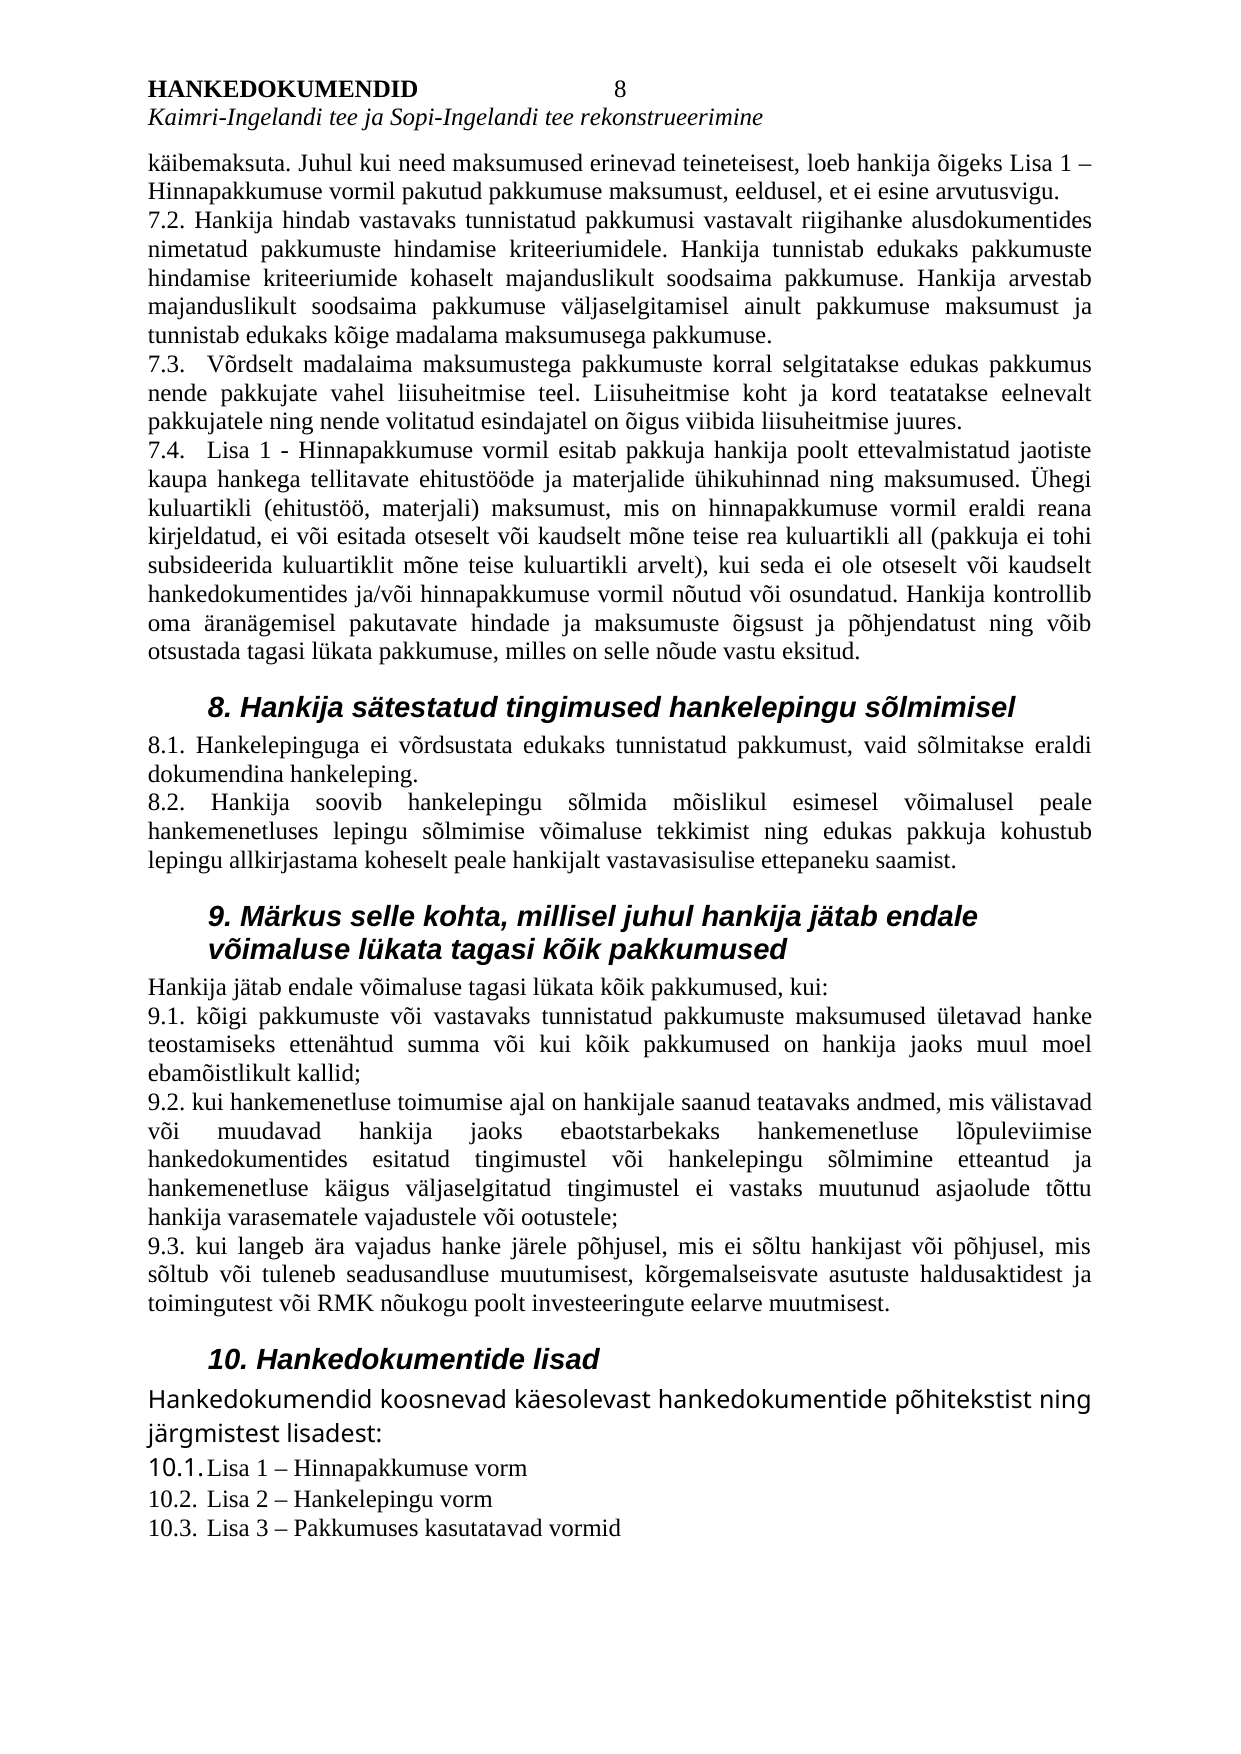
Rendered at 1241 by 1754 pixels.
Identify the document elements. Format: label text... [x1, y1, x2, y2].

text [148, 148, 1093, 205]
text Hankedokumendid koosnevad käesolevast hankedokumentide põhitekstist ning järgmistest lisadest: [148, 1382, 1093, 1450]
text Hankija jätab endale võimaluse tagasi lükata kõik pakkumused, kui: [148, 972, 1093, 1001]
text 7.3. Võrdselt madalaima maksumustega pakkumuste korral selgitatakse edukas pakkumus nende pakkujate vahel liisuheitmise teel. Liisuheitmise koht ja kord teatatakse eelnevalt pakkujatele ning nende volitatud esindajatel on õigus viibida liisuheitmise juures. [148, 349, 1093, 435]
text 10.2. Lisa 2 – Hankelepingu vorm [148, 1484, 1093, 1513]
text 10.1. Lisa 1 – Hinnapakkumuse vorm [148, 1450, 1093, 1484]
text 8.1. Hankelepinguga ei võrdsustata edukaks tunnistatud pakkumust, vaid sõlmitakse eraldi dokumendina hankeleping. [148, 730, 1093, 787]
text 9.1. kõigi pakkumuste või vastavaks tunnistatud pakkumuste maksumused ületavad hanke teostamiseks ettenähtud summa või kui kõik pakkumused on hankija jaoks muul moel ebamõistlikult kallid; [148, 1001, 1093, 1087]
text 9.3. kui langeb ära vajadus hanke järele põhjusel, mis ei sõltu hankijast või põhjusel, mis sõltub või tuleneb seadusandluse muutumisest, kõrgemalseisvate asutuste haldusaktidest ja toimingutest või RMK nõukogu poolt investeeringute eelarve muutmisest. [148, 1231, 1093, 1317]
text 9.2. kui hankemenetluse toimumise ajal on hankijale saanud teatavaks andmed, mis välistavad või muudavad hankija jaoks ebaotstarbekaks hankemenetluse lõpuleviimise hankedokumentides esitatud tingimustel või hankelepingu sõlmimine etteantud ja hankemenetluse käigus väljaselgitatud tingimustel ei vastaks muutunud asjaolude tõttu hankija varasematele vajadustele või ootustele; [148, 1087, 1093, 1231]
subtitle 9. Märkus selle kohta, millisel juhul hankija jätab endale võimaluse lükata tagasi kõik pakkumused [148, 899, 1093, 966]
text 7.4. Lisa 1 - Hinnapakkumuse vormil esitab pakkuja hankija poolt ettevalmistatud jaotiste kaupa hankega tellitavate ehitustööde ja materjalide ühikuhinnad ning maksumused. Ühegi kuluartikli (ehitustöö, materjali) maksumust, mis on hinnapakkumuse vormil eraldi reana kirjeldatud, ei või esitada otseselt või kaudselt mõne teise rea kuluartikli all (pakkuja ei tohi subsideerida kuluartiklit mõne teise kuluartikli arvelt), kui seda ei ole otseselt või kaudselt hankedokumentides ja/või hinnapakkumuse vormil nõutud või osundatud. Hankija kontrollib oma äranägemisel pakutavate hindade ja maksumuste õigsust ja põhjendatust ning võib otsustada tagasi lükata pakkumuse, milles on selle nõude vastu eksitud. [148, 435, 1093, 665]
subtitle 8. Hankija sätestatud tingimused hankelepingu sõlmimisel [148, 690, 1093, 724]
text 7.2. Hankija hindab vastavaks tunnistatud pakkumusi vastavalt riigihanke alusdokumentides nimetatud pakkumuste hindamise kriteeriumidele. Hankija tunnistab edukaks pakkumuste hindamise kriteeriumide kohaselt majanduslikult soodsaima pakkumuse. Hankija arvestab majanduslikult soodsaima pakkumuse väljaselgitamisel ainult pakkumuse maksumust ja tunnistab edukaks kõige madalama maksumusega pakkumuse. [148, 205, 1093, 349]
text 8.2. Hankija soovib hankelepingu sõlmida mõislikul esimesel võimalusel peale hankemenetluses lepingu sõlmimise võimaluse tekkimist ning edukas pakkuja kohustub lepingu allkirjastama koheselt peale hankijalt vastavasisulise ettepaneku saamist. [148, 787, 1093, 874]
text 10.3. Lisa 3 – Pakkumuses kasutatavad vormid [148, 1513, 1093, 1541]
subtitle 10. Hankedokumentide lisad [148, 1342, 1093, 1376]
